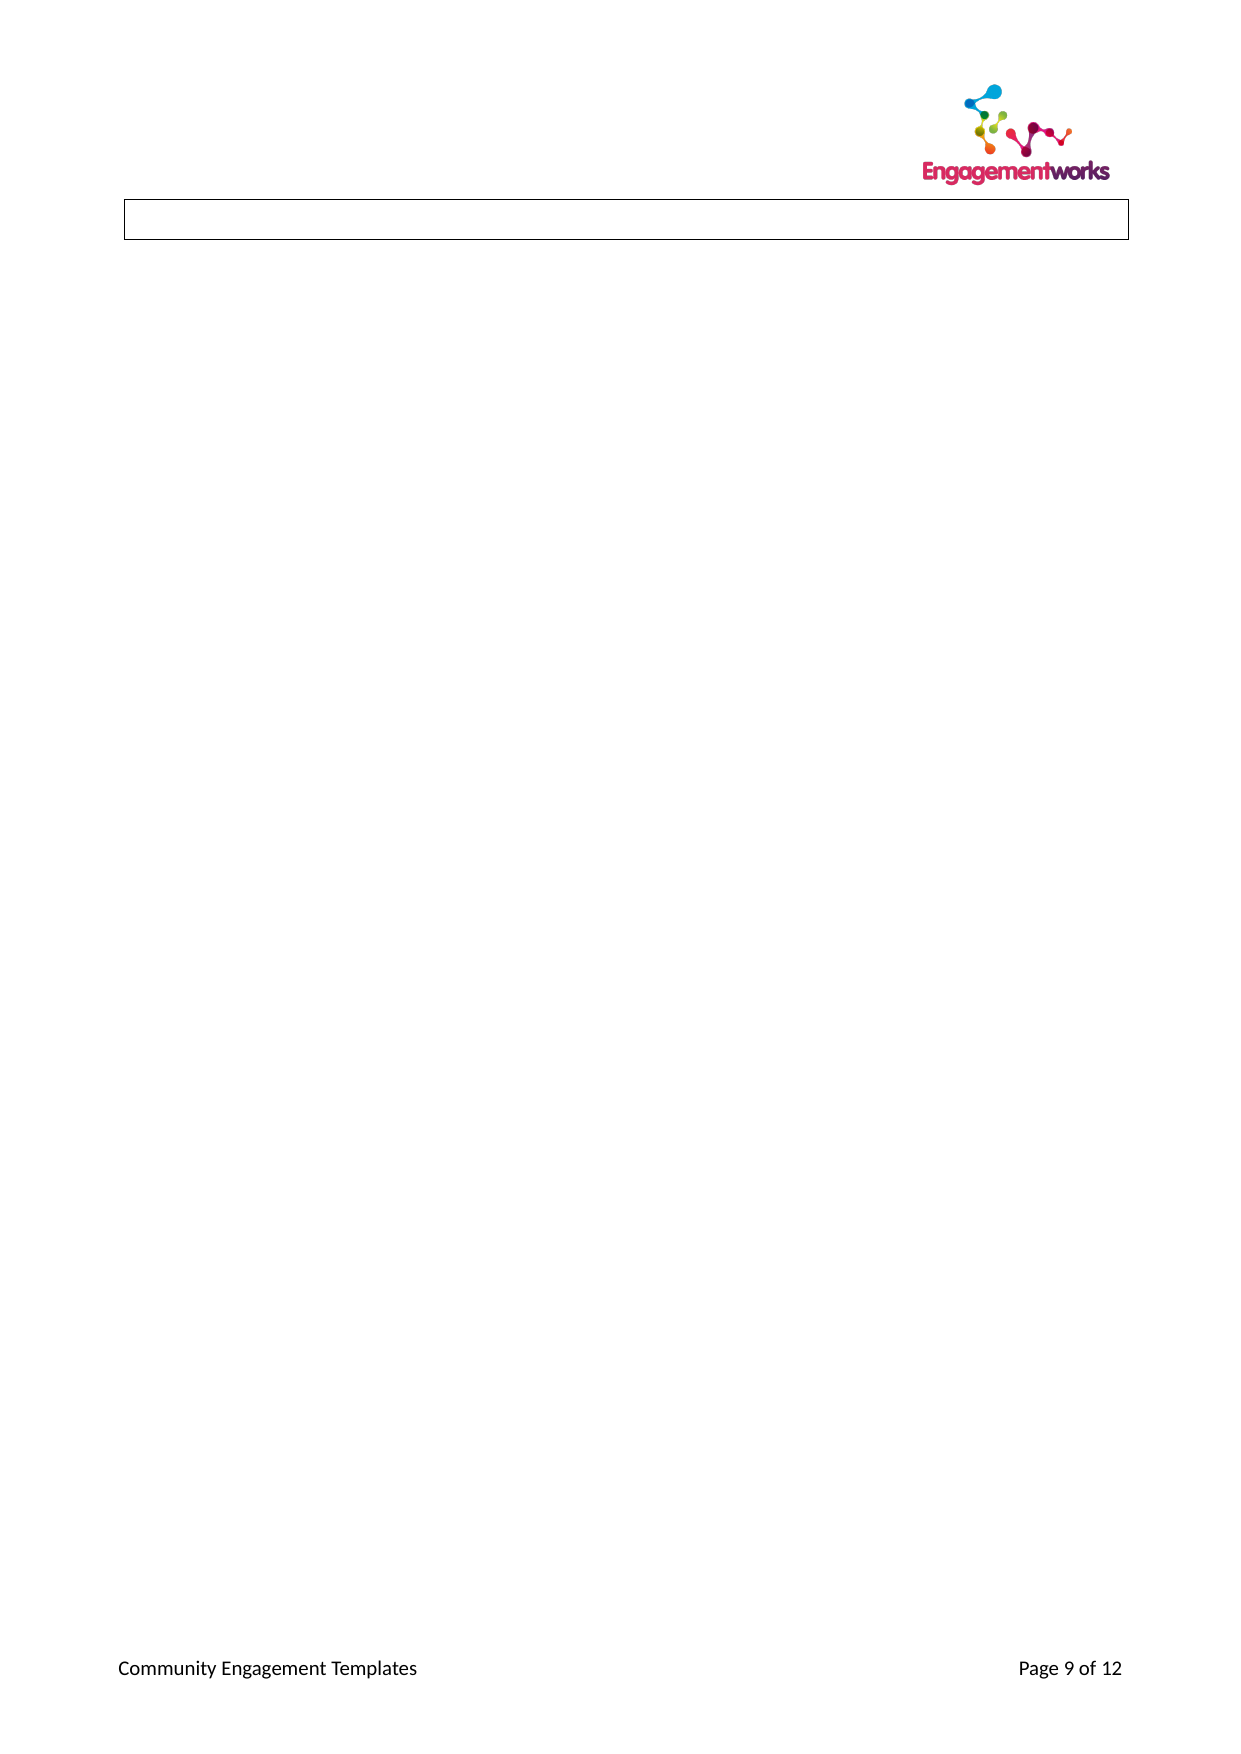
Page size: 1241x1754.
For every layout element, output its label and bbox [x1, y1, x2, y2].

table_cell [125, 200, 1128, 239]
picture [909, 75, 1123, 199]
